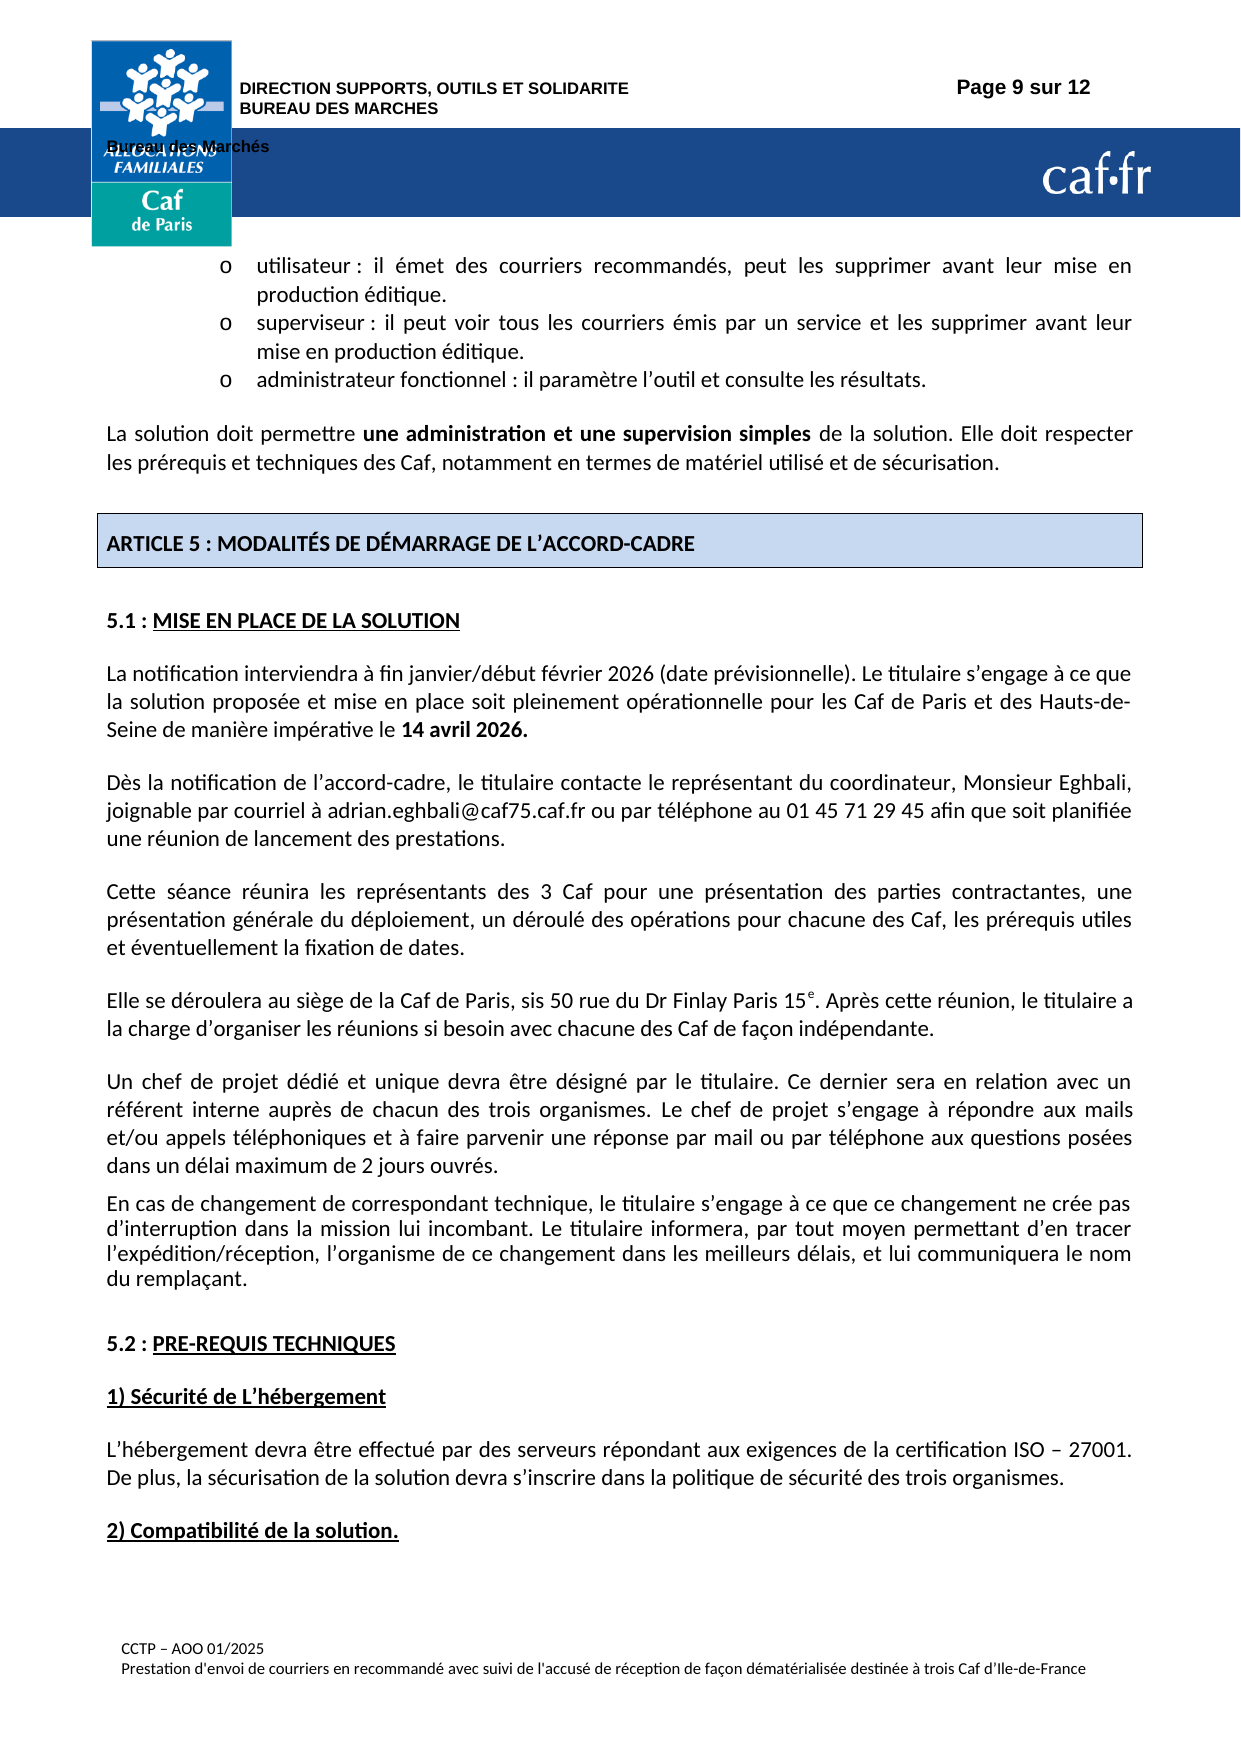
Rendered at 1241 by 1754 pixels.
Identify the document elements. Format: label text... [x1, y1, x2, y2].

text La solution doit permettre une administration et une supervision simples de la solution. Elle doit respecter les prérequis et techniques des Caf, notamment en termes de matériel utilisé et de sécurisation. [106, 419, 1134, 476]
picture [91, 40, 232, 247]
text 1) Sécurité de L’hébergement [106, 1382, 1134, 1410]
list utilisateur : il émet des courriers recommandés, peut les supprimer avant leur mise en production éditique. [219, 251, 1134, 308]
text 2) Compatibilité de la solution. [106, 1516, 1134, 1544]
text En cas de changement de correspondant technique, le titulaire s’engage à ce que ce changement ne crée pas d’interruption dans la mission lui incombant. Le titulaire informera, par tout moyen permettant d’en tracer l’expédition/réception, l’organisme de ce changement dans les meilleurs délais, et lui communiquera le nom du remplaçant. [106, 1192, 1134, 1292]
subtitle 5.1 : MISE EN PLACE DE LA SOLUTION [106, 606, 1134, 634]
text La notification interviendra à fin janvier/début février 2026 (date prévisionnelle). Le titulaire s’engage à ce que la solution proposée et mise en place soit pleinement opérationnelle pour les Caf de Paris et des Hauts-de-Seine de manière impérative le 14 avril 2026. [106, 659, 1134, 743]
list administrateur fonctionnel : il paramètre l’outil et consulte les résultats. [219, 365, 1134, 394]
text L’hébergement devra être effectué par des serveurs répondant aux exigences de la certification ISO – 27001. De plus, la sécurisation de la solution devra s’inscrire dans la politique de sécurité des trois organismes. [106, 1435, 1134, 1491]
picture [1043, 151, 1151, 194]
subtitle ARTICLE 5 : MODALITÉS DE DÉMARRAGE DE L’ACCORD-CADRE [98, 514, 1142, 567]
text Dès la notification de l’accord-cadre, le titulaire contacte le représentant du coordinateur, Monsieur Eghbali, joignable par courriel à adrian.eghbali@caf75.caf.fr ou par téléphone au 01 45 71 29 45 afin que soit planifiée une réunion de lancement des prestations. [106, 768, 1134, 852]
subtitle 5.2 : PRE-REQUIS TECHNIQUES [106, 1329, 1134, 1357]
text Un chef de projet dédié et unique devra être désigné par le titulaire. Ce dernier sera en relation avec un référent interne auprès de chacun des trois organismes. Le chef de projet s’engage à répondre aux mails et/ou appels téléphoniques et à faire parvenir une réponse par mail ou par téléphone aux questions posées dans un délai maximum de 2 jours ouvrés. [106, 1067, 1134, 1179]
text Elle se déroulera au siège de la Caf de Paris, sis 50 rue du Dr Finlay Paris 15e. Après cette réunion, le titulaire a la charge d’organiser les réunions si besoin avec chacune des Caf de façon indépendante. [106, 986, 1134, 1042]
text Cette séance réunira les représentants des 3 Caf pour une présentation des parties contractantes, une présentation générale du déploiement, un déroulé des opérations pour chacune des Caf, les prérequis utiles et éventuellement la fixation de dates. [106, 877, 1134, 961]
list superviseur : il peut voir tous les courriers émis par un service et les supprimer avant leur mise en production éditique. [219, 308, 1134, 365]
